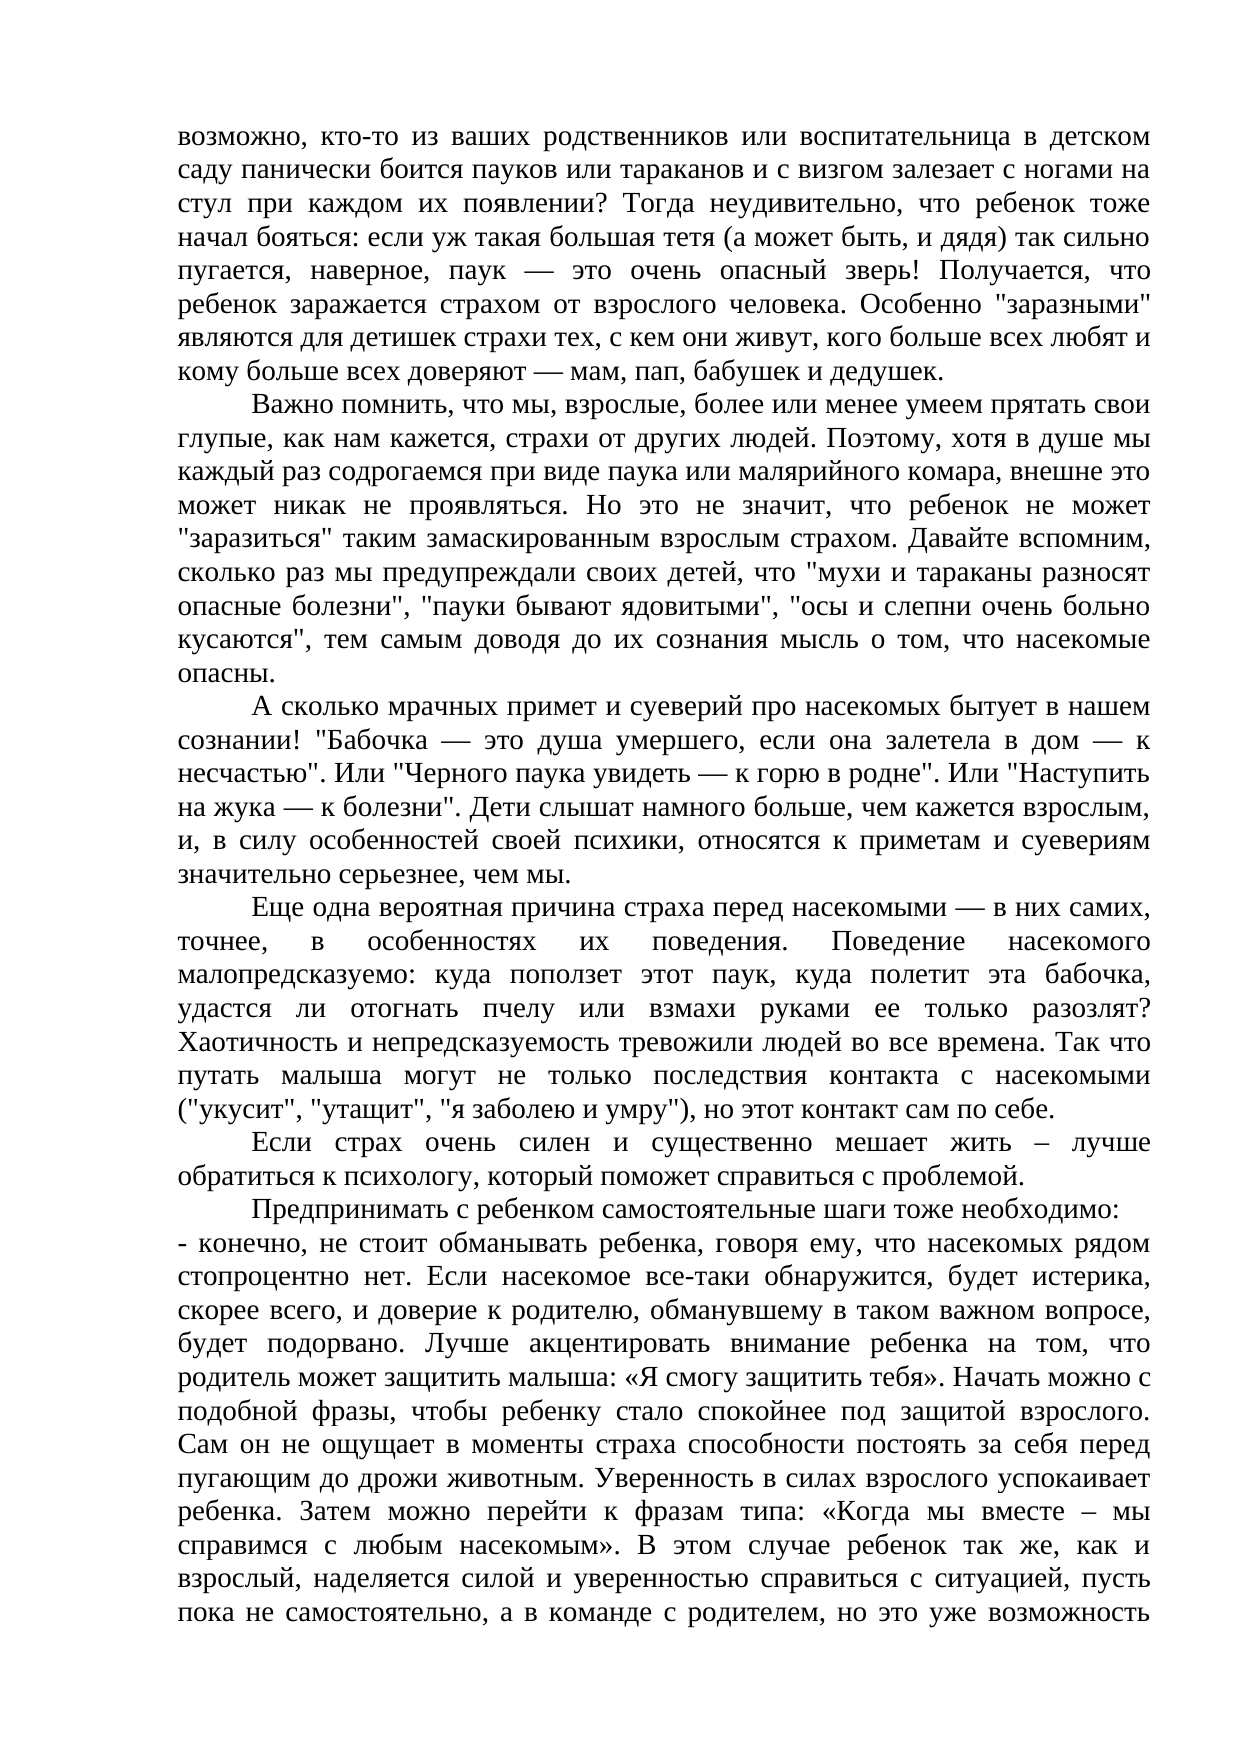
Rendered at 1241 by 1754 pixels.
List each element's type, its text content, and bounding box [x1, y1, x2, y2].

text Если страх очень силен и существенно мешает жить – лучше обратиться к психологу, который поможет справиться с проблемой. [177, 1124, 1152, 1191]
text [177, 118, 1152, 386]
text Еще одна вероятная причина страха перед насекомыми — в них самих, точнее, в особенностях их поведения. Поведение насекомого малопредсказуемо: куда поползет этот паук, куда полетит эта бабочка, удастся ли отогнать пчелу или взмахи руками ее только разозлят? Хаотичность и непредсказуемость тревожили людей во все времена. Так что путать малыша могут не только последствия контакта с насекомыми ("укусит", "утащит", "я заболею и умру"), но этот контакт сам по себе. [177, 889, 1152, 1124]
text А сколько мрачных примет и суеверий про насекомых бытует в нашем сознании! "Бабочка — это душа умершего, если она залетела в дом — к несчастью". Или "Черного паука увидеть — к горю в родне". Или "Наступить на жука — к болезни". Дети слышат намного больше, чем кажется взрослым, и, в силу особенностей своей психики, относятся к приметам и суевериям значительно серьезнее, чем мы. [177, 688, 1152, 889]
text Важно помнить, что мы, взрослые, более или менее умеем прятать свои глупые, как нам кажется, страхи от других людей. Поэтому, хотя в душе мы каждый раз содрогаемся при виде паука или малярийного комара, внешне это может никак не проявляться. Но это не значит, что ребенок не может "заразиться" таким замаскированным взрослым страхом. Давайте вспомним, сколько раз мы предупреждали своих детей, что "мухи и тараканы разносят опасные болезни", "пауки бывают ядовитыми", "осы и слепни очень больно кусаются", тем самым доводя до их сознания мысль о том, что насекомые опасны. [177, 386, 1152, 688]
text Предпринимать с ребенком самостоятельные шаги тоже необходимо: [251, 1191, 1152, 1225]
